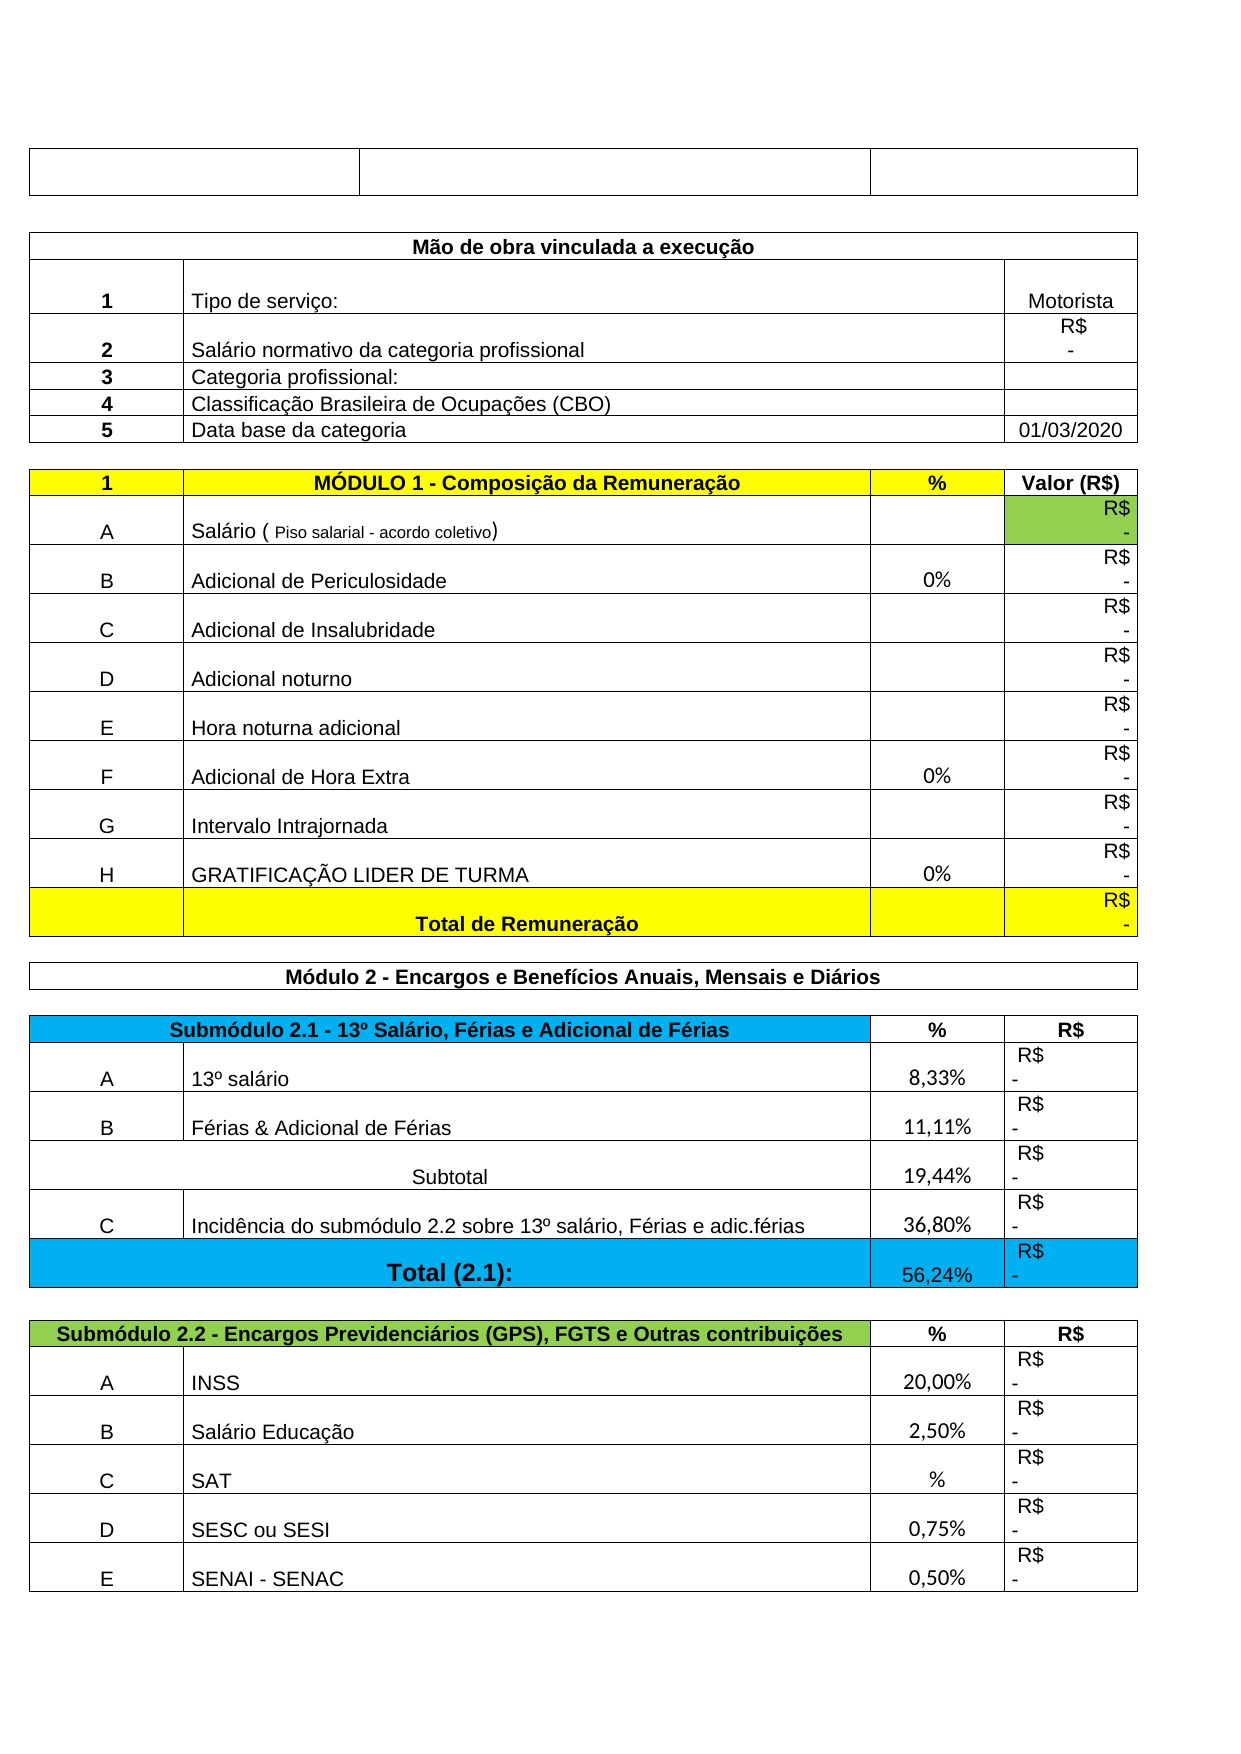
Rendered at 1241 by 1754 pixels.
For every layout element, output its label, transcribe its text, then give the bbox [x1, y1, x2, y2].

table_cell [359, 1288, 692, 1319]
table_cell Submódulo 2.1 - 13º Salário, Férias e Adicional de Férias [30, 1016, 870, 1042]
table_cell Intervalo Intrajornada [184, 790, 870, 838]
table_cell C [30, 1190, 183, 1238]
table_cell [30, 149, 359, 194]
table_cell [870, 937, 1004, 962]
table_cell E [30, 692, 183, 740]
table_cell Categoria profissional: [184, 363, 1004, 389]
table_cell Módulo 2 - Encargos e Benefícios Anuais, Mensais e Diários [30, 963, 1137, 989]
table_cell Mão de obra vinculada a execução [30, 233, 1137, 259]
table_cell [359, 443, 1004, 468]
table_cell 0% [871, 545, 1004, 593]
table_cell H [30, 839, 183, 887]
table_cell INSS [184, 1347, 870, 1395]
table_cell [870, 990, 1004, 1015]
table_cell R$ - [1005, 1347, 1137, 1395]
table_cell [1004, 937, 1137, 962]
table_cell 01/03/2020 [1005, 416, 1137, 442]
table_cell Salário ( Piso salarial - acordo coletivo) [184, 496, 870, 544]
table_cell [1004, 196, 1137, 232]
table_cell [30, 937, 184, 962]
table_cell Total de Remuneração [184, 888, 870, 936]
table_cell R$ - [1005, 1445, 1137, 1493]
table_cell % [871, 1445, 1004, 1493]
table_cell [1004, 1288, 1137, 1319]
table_cell [871, 888, 1004, 936]
table_cell R$ - [1005, 1494, 1137, 1542]
table_cell [1004, 990, 1137, 1015]
table_cell A [30, 496, 183, 544]
table_cell R$ - [1005, 692, 1137, 740]
table_cell A [30, 1347, 183, 1395]
table_cell R$ [1005, 1016, 1137, 1042]
table_cell R$ - [1005, 1141, 1137, 1189]
table_cell [692, 937, 870, 962]
table_cell [30, 196, 184, 232]
table_cell R$ - [1005, 545, 1137, 593]
table_cell [871, 643, 1004, 691]
table_cell R$ - [1005, 643, 1137, 691]
table_cell 8,33% [871, 1043, 1004, 1091]
table_cell [871, 496, 1004, 544]
table_cell Adicional de Hora Extra [184, 741, 870, 789]
table_cell [184, 990, 359, 1015]
table_cell [871, 594, 1004, 642]
table_cell MÓDULO 1 - Composição da Remuneração [184, 470, 870, 495]
table_cell % [871, 1321, 1004, 1346]
table_cell G [30, 790, 183, 838]
table_cell 1 [30, 470, 183, 495]
table_cell % [871, 470, 1004, 495]
table_cell 0% [871, 741, 1004, 789]
table_cell R$ - [1005, 741, 1137, 789]
table_cell Férias & Adicional de Férias [184, 1092, 870, 1140]
table_cell [871, 790, 1004, 838]
table_cell Tipo de serviço: [184, 260, 1004, 313]
table_cell [30, 443, 184, 468]
table_cell [870, 1288, 1004, 1319]
table_cell Adicional de Periculosidade [184, 545, 870, 593]
table_cell R$ - [1005, 888, 1137, 936]
table_cell Data base da categoria [184, 416, 1004, 442]
table_cell [1005, 363, 1137, 389]
table_cell 13º salário [184, 1043, 870, 1091]
table_cell [30, 888, 183, 936]
table_cell [184, 937, 359, 962]
table_cell Subtotal [30, 1141, 870, 1189]
table_cell [359, 196, 692, 232]
table_cell A [30, 1043, 183, 1091]
table_cell [692, 196, 870, 232]
table_cell R$ - [1005, 1043, 1137, 1091]
table_cell GRATIFICAÇÃO LIDER DE TURMA [184, 839, 870, 887]
table_cell Classificação Brasileira de Ocupações (CBO) [184, 390, 1004, 415]
table_cell B [30, 545, 183, 593]
table_cell R$ - [1005, 314, 1137, 362]
table_cell 2 [30, 314, 183, 362]
table_cell C [30, 594, 183, 642]
table_cell SAT [184, 1445, 870, 1493]
table_cell 2,50% [871, 1396, 1004, 1444]
table_cell SENAI - SENAC [184, 1543, 870, 1591]
table_cell Submódulo 2.2 - Encargos Previdenciários (GPS), FGTS e Outras contribuições [30, 1321, 870, 1346]
table_cell [359, 990, 692, 1015]
table_cell 0,75% [871, 1494, 1004, 1542]
table_cell R$ - [1005, 1239, 1137, 1287]
table_cell [692, 1288, 870, 1319]
table_cell Adicional noturno [184, 643, 870, 691]
table_cell Adicional de Insalubridade [184, 594, 870, 642]
table_cell 56,24% [871, 1239, 1004, 1287]
table_cell R$ [1005, 1321, 1137, 1346]
table_cell D [30, 1494, 183, 1542]
table_cell [30, 990, 184, 1015]
table_cell 5 [30, 416, 183, 442]
table_cell Total (2.1): [30, 1239, 870, 1287]
table_cell B [30, 1396, 183, 1444]
table_cell SESC ou SESI [184, 1494, 870, 1542]
table_cell [870, 196, 1004, 232]
table_cell R$ - [1005, 496, 1137, 544]
table_cell Motorista [1005, 260, 1137, 313]
table_cell 19,44% [871, 1141, 1004, 1189]
table_cell R$ - [1005, 594, 1137, 642]
table_cell 1 [30, 260, 183, 313]
table_cell Incidência do submódulo 2.2 sobre 13º salário, Férias e adic.férias [184, 1190, 870, 1238]
table_cell % [871, 1016, 1004, 1042]
table_cell 11,11% [871, 1092, 1004, 1140]
table_cell C [30, 1445, 183, 1493]
table_cell E [30, 1543, 183, 1591]
table_cell F [30, 741, 183, 789]
table_cell [871, 692, 1004, 740]
table_cell 0,50% [871, 1543, 1004, 1591]
table_cell [184, 1288, 359, 1319]
table_cell R$ - [1005, 839, 1137, 887]
table_cell R$ - [1005, 1543, 1137, 1591]
table_cell Hora noturna adicional [184, 692, 870, 740]
table_cell [359, 937, 692, 962]
table_cell [184, 196, 359, 232]
table_cell [692, 990, 870, 1015]
table_cell 0% [871, 839, 1004, 887]
table_cell [30, 1288, 184, 1319]
table_cell R$ - [1005, 790, 1137, 838]
table_cell D [30, 643, 183, 691]
table_cell 3 [30, 363, 183, 389]
table_cell 20,00% [871, 1347, 1004, 1395]
table_cell Valor (R$) [1005, 470, 1137, 495]
table_cell [871, 149, 1137, 194]
table_cell B [30, 1092, 183, 1140]
table_cell [1004, 443, 1137, 468]
table_cell 4 [30, 390, 183, 415]
table_cell 36,80% [871, 1190, 1004, 1238]
table_cell R$ - [1005, 1396, 1137, 1444]
table_cell [1005, 390, 1137, 415]
table_cell Salário Educação [184, 1396, 870, 1444]
table_cell R$ - [1005, 1092, 1137, 1140]
table_cell [360, 149, 870, 194]
table_cell R$ - [1005, 1190, 1137, 1238]
table_cell [184, 443, 359, 468]
table_cell Salário normativo da categoria profissional [184, 314, 1004, 362]
